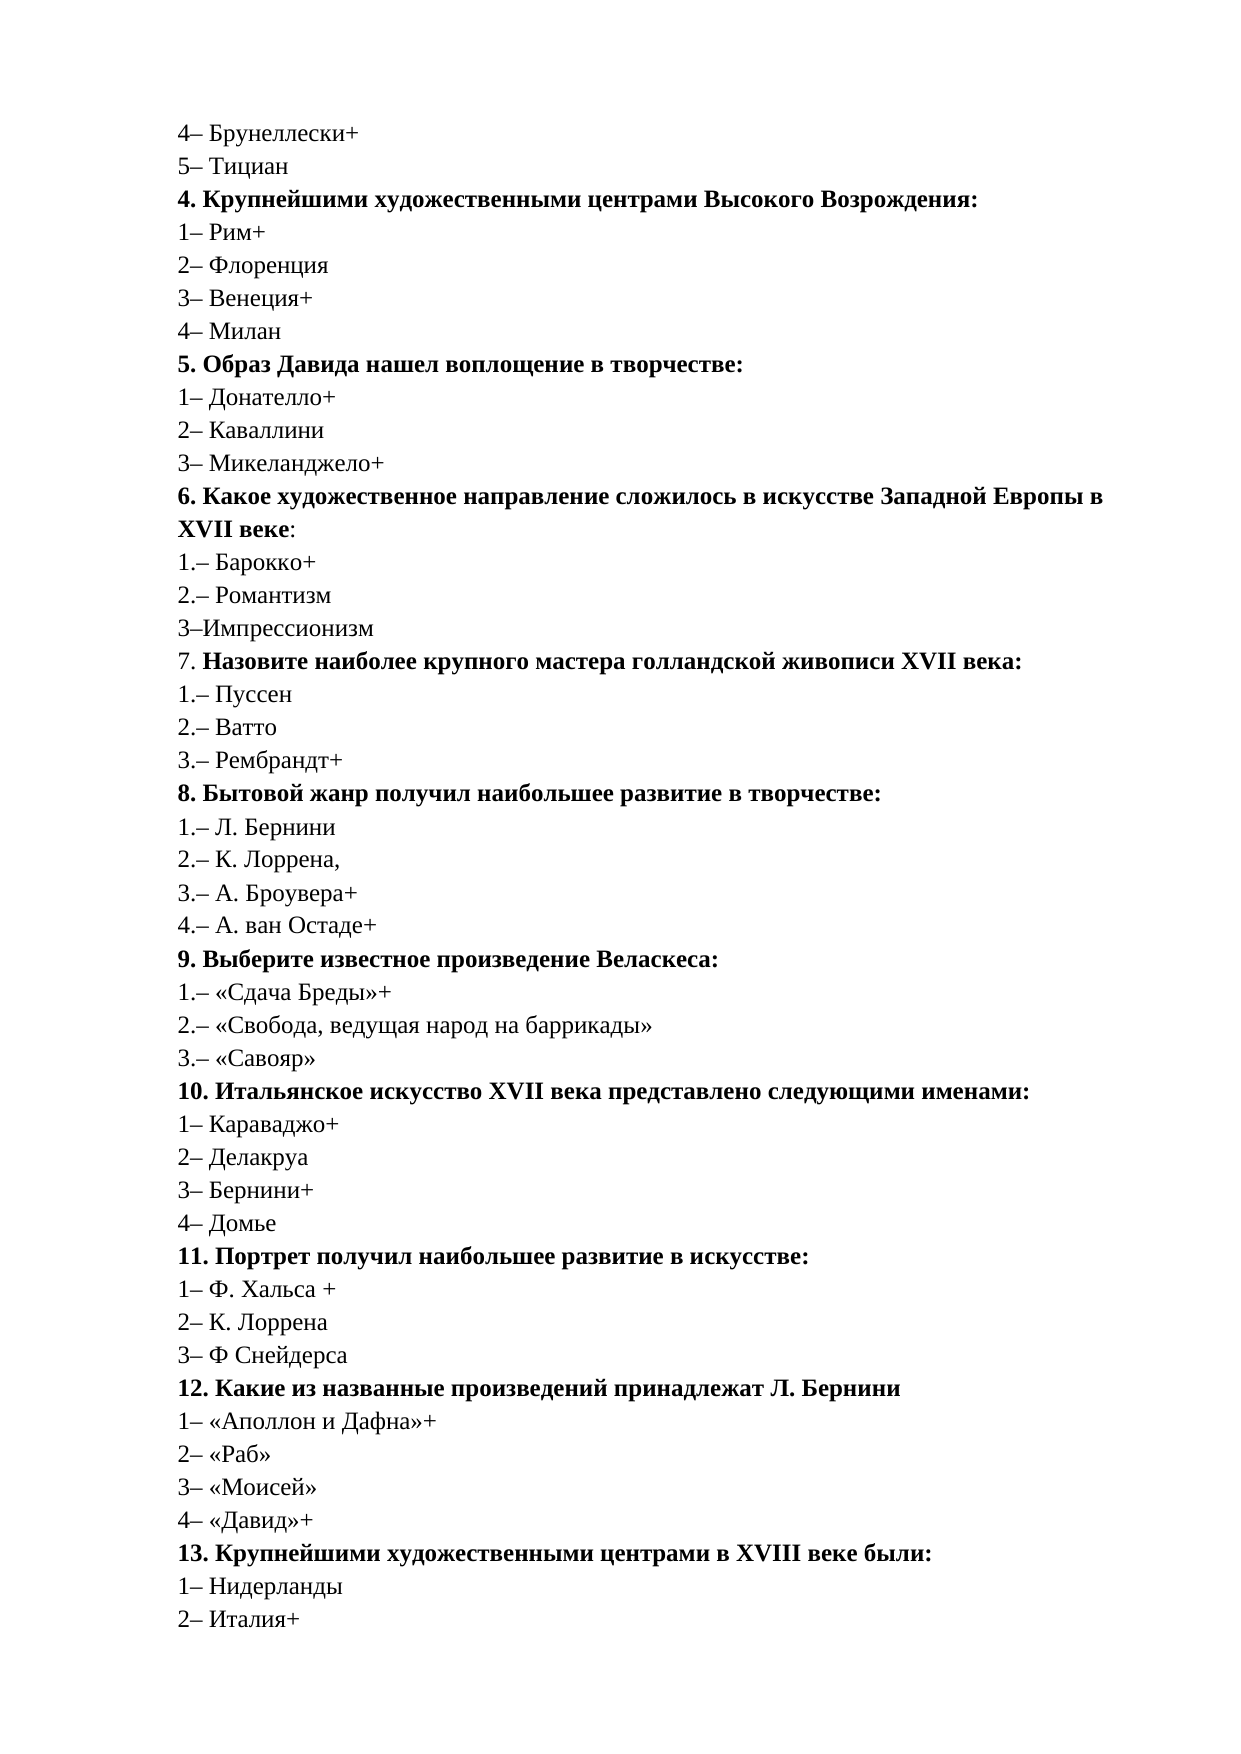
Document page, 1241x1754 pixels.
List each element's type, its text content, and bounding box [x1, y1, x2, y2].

text 7. Назовите наиболее крупного мастера голландской живописи XVII века: [177, 646, 1152, 675]
text 5– Тициан [177, 151, 1152, 180]
text 3– «Моисей» [177, 1472, 1152, 1501]
text 2– Каваллини [177, 415, 1152, 444]
text 2– К. Лоррена [177, 1307, 1152, 1336]
text 4– Домье [177, 1208, 1152, 1237]
text 2.– Ватто [177, 712, 1152, 741]
text 4– «Давид»+ [177, 1505, 1152, 1534]
text 1– Рим+ [177, 217, 1152, 246]
text 1.– Л. Бернини [177, 812, 1152, 840]
text 2– Флоренция [177, 250, 1152, 279]
text 4– Милан [177, 316, 1152, 345]
text 12. Какие из названные произведений принадлежат Л. Бернини [177, 1373, 1152, 1402]
text 8. Бытовой жанр получил наибольшее развитие в творчестве: [177, 778, 1152, 807]
text 4.– А. ван Остаде+ [177, 911, 1152, 939]
text 10. Итальянское искусство XVII века представлено следующими именами: [177, 1076, 1152, 1104]
text 11. Портрет получил наибольшее развитие в искусстве: [177, 1241, 1152, 1269]
text 1– Нидерланды [177, 1571, 1152, 1600]
text 1– «Аполлон и Дафна»+ [177, 1406, 1152, 1435]
text 1– Караваджо+ [177, 1109, 1152, 1137]
text 2.– Романтизм [177, 580, 1152, 609]
text 5. Образ Давида нашел воплощение в творчестве: [177, 349, 1152, 378]
text 3.– «Савояр» [177, 1043, 1152, 1071]
text 2– Делакруа [177, 1142, 1152, 1171]
text 3.– Рембрандт+ [177, 746, 1152, 774]
text 1– Донателло+ [177, 382, 1152, 411]
text 13. Крупнейшими художественными центрами в XVIII веке были: [177, 1538, 1152, 1567]
text 3– Микеланджело+ [177, 448, 1152, 477]
text 3– Бернини+ [177, 1175, 1152, 1203]
text 4. Крупнейшими художественными центрами Высокого Возрождения: [177, 184, 1152, 213]
text 6. Какое художественное направление сложилось в искусстве Западной Европы в XVII веке: [177, 481, 1152, 543]
text 1.– Барокко+ [177, 547, 1152, 576]
text 3.– А. Броувера+ [177, 878, 1152, 906]
text 3– Ф Снейдерса [177, 1340, 1152, 1369]
text 3–Импрессионизм [177, 613, 1152, 642]
text 1– Ф. Хальса + [177, 1274, 1152, 1303]
text 2– Италия+ [177, 1604, 1152, 1633]
text 2– «Раб» [177, 1439, 1152, 1468]
text 1.– «Сдача Бреды»+ [177, 977, 1152, 1005]
text 9. Выберите известное произведение Веласкеса: [177, 944, 1152, 972]
text 4– Брунеллески+ [177, 118, 1152, 147]
text 1.– Пуссен [177, 679, 1152, 708]
text 2.– «Свобода, ведущая народ на баррикады» [177, 1010, 1152, 1038]
text 3– Венеция+ [177, 283, 1152, 312]
text 2.– К. Лоррена, [177, 844, 1152, 873]
